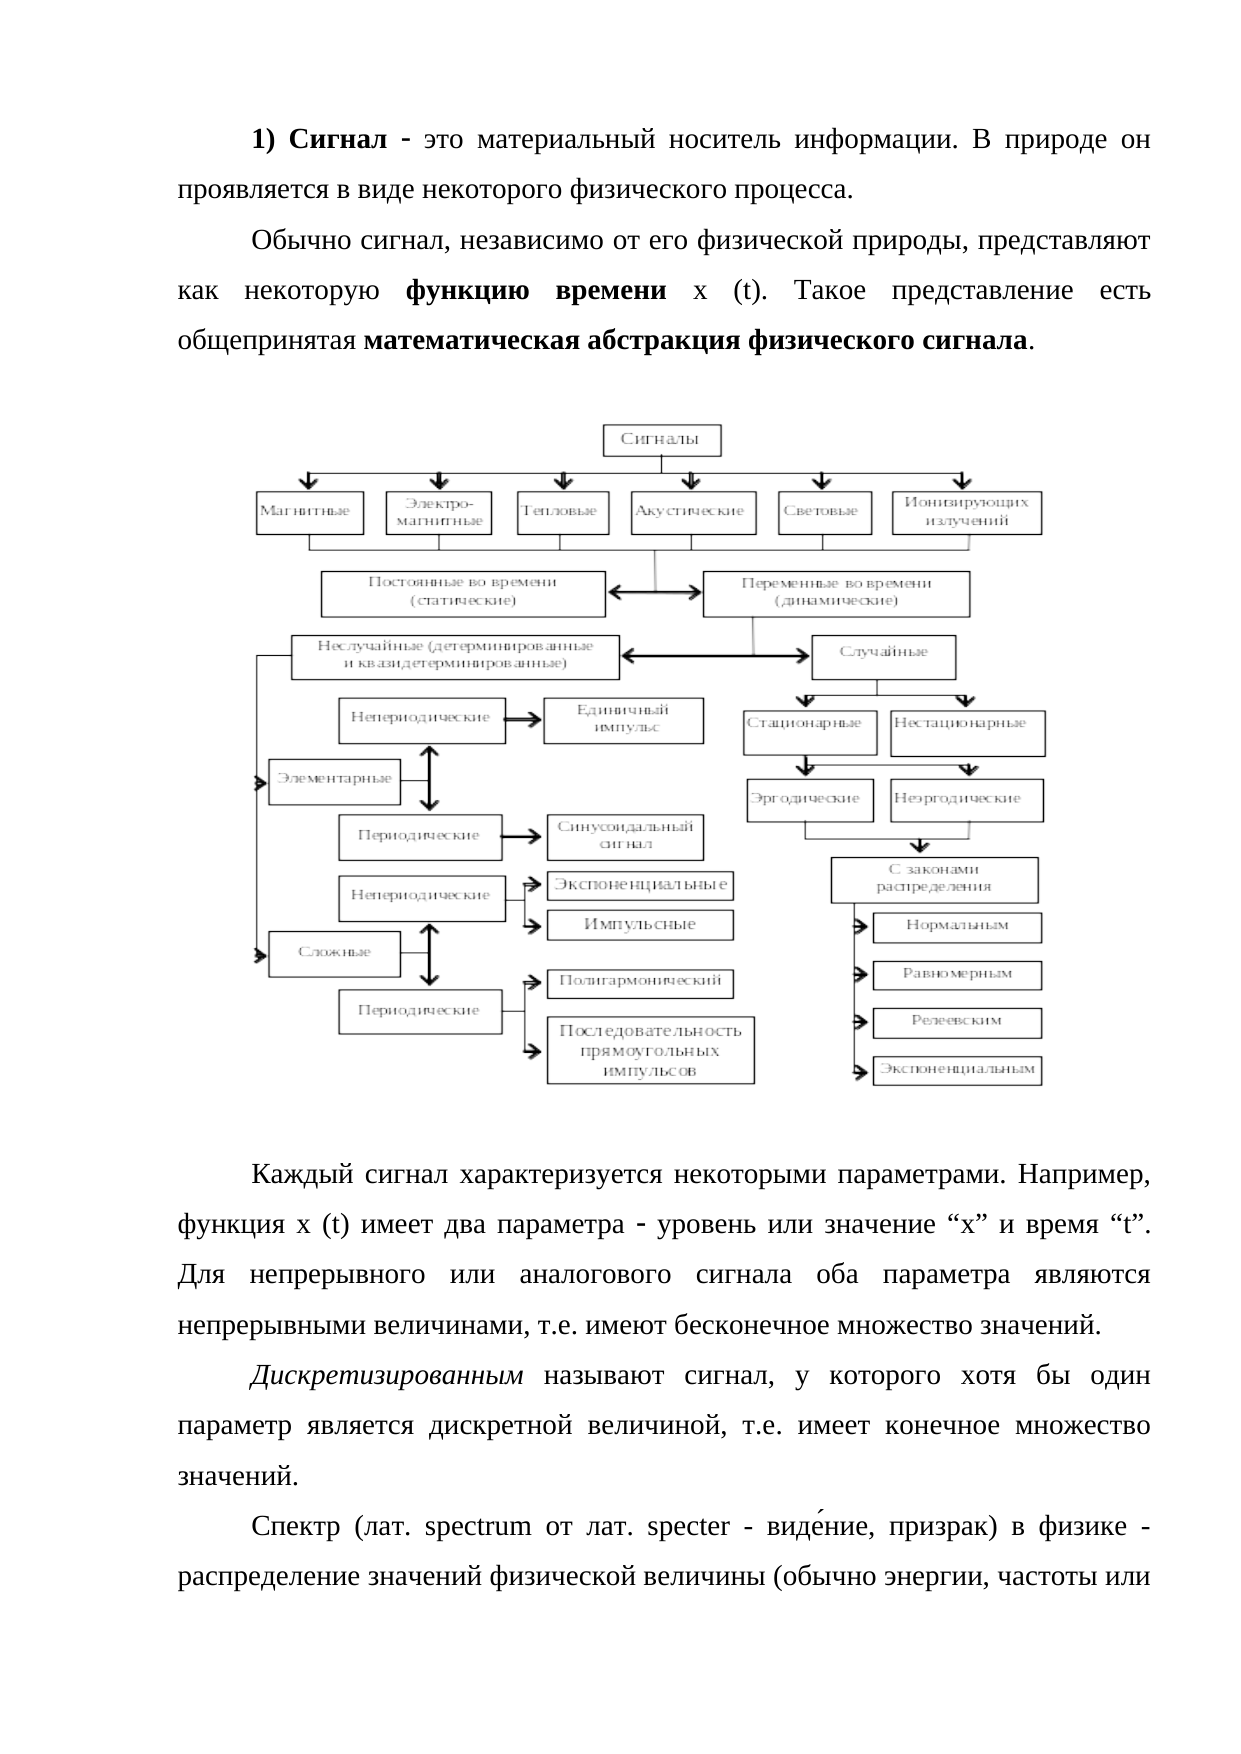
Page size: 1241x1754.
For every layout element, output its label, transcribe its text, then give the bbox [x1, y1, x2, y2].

text Дискретизированным называют сигнал, у которого хотя бы один параметр является дискретной величиной, т.е. имеет конечное множество значений. [177, 1357, 1152, 1491]
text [177, 1508, 1152, 1592]
text 1) Сигнал это материальный носитель информации. В природе он проявляется в виде некоторого физического процесса. [177, 121, 1152, 205]
text Каждый сигнал характеризуется некоторыми параметрами. Например, функция x (t) имеет два параметра уровень или значение “x” и время “t”. Для непрерывного или аналогового сигнала оба параметра являются непрерывными величинами, т.е. имеют бесконечное множество значений. [177, 1156, 1152, 1340]
text Обычно сигнал, независимо от его физической природы, представляют как некоторую функцию времени x (t). Такое представление есть общепринятая математическая абстракция физического сигнала. [177, 222, 1152, 356]
